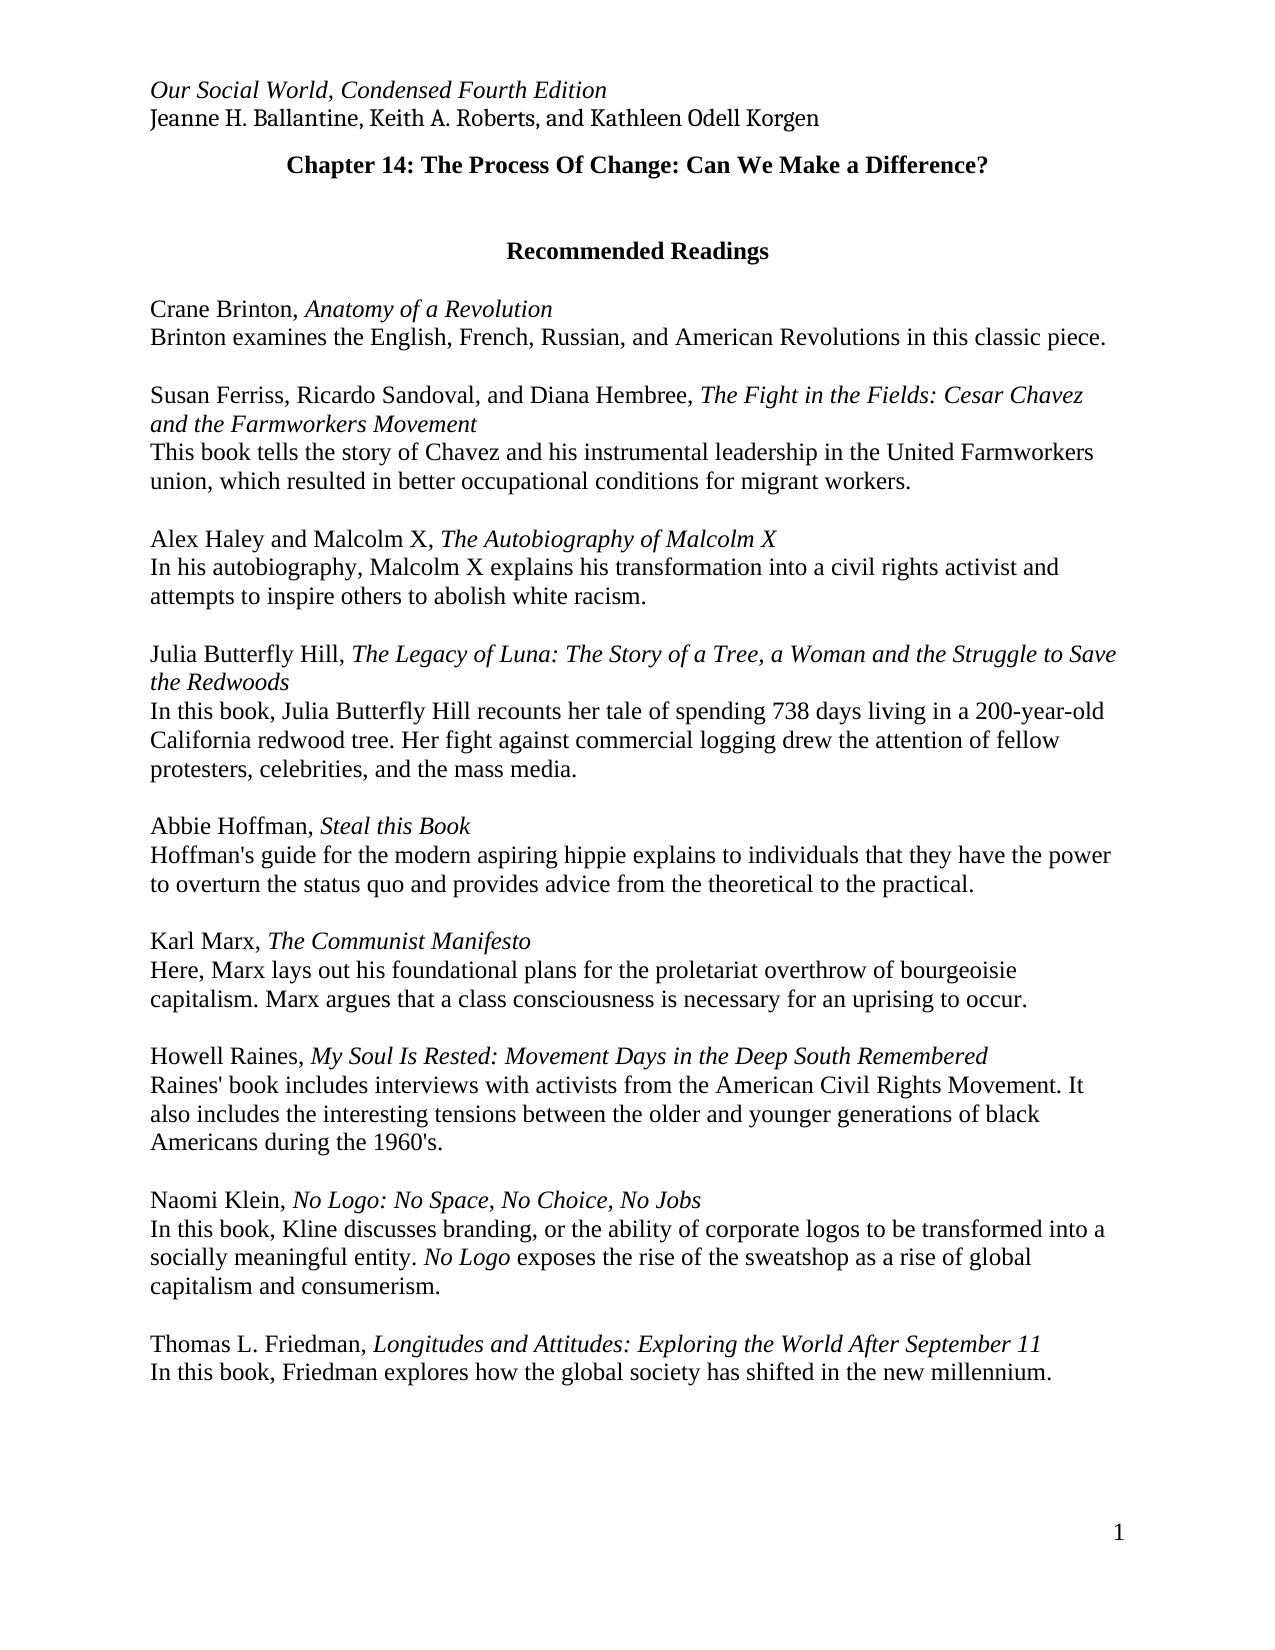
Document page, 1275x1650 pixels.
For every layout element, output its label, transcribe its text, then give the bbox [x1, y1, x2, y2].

text Alex Haley and Malcolm X, The Autobiography of Malcolm X In his autobiography, Malcolm X explains his transformation into a civil rights activist and attempts to inspire others to abolish white racism. [150, 524, 1125, 610]
text Crane Brinton, Anatomy of a Revolution Brinton examines the English, French, Russian, and American Revolutions in this classic piece. [150, 294, 1125, 351]
text Thomas L. Friedman, Longitudes and Attitudes: Exploring the World After September 11 In this book, Friedman explores how the global society has shifted in the new millennium. [150, 1329, 1125, 1386]
text Abbie Hoffman, Steal this Book Hoffman's guide for the modern aspiring hippie explains to individuals that they have the power to overturn the status quo and provides advice from the theoretical to the practical. [150, 811, 1125, 897]
text Chapter 14: The Process Of Change: Can We Make a Difference? [150, 150, 1125, 236]
text Naomi Klein, No Logo: No Space, No Choice, No Jobs In this book, Kline discusses branding, or the ability of corporate logos to be transformed into a socially meaningful entity. No Logo exposes the rise of the sweatshop as a rise of global capitalism and consumerism. [150, 1185, 1125, 1300]
text Recommended Readings [150, 236, 1125, 265]
text Susan Ferriss, Ricardo Sandoval, and Diana Hembree, The Fight in the Fields: Cesar Chavez and the Farmworkers Movement This book tells the story of Chavez and his instrumental leadership in the United Farmworkers union, which resulted in better occupational conditions for migrant workers. [150, 380, 1125, 495]
text Howell Raines, My Soul Is Rested: Movement Days in the Deep South Remembered Raines' book includes interviews with activists from the American Civil Rights Movement. It also includes the interesting tensions between the older and younger generations of black Americans during the 1960's. [150, 1041, 1125, 1156]
text Karl Marx, The Communist Manifesto Here, Marx lays out his foundational plans for the proletariat overthrow of bourgeoisie capitalism. Marx argues that a class consciousness is necessary for an uprising to occur. [150, 926, 1125, 1012]
text Julia Butterfly Hill, The Legacy of Luna: The Story of a Tree, a Woman and the Struggle to Save the Redwoods In this book, Julia Butterfly Hill recounts her tale of spending 738 days living in a 200-year-old redwood tree. Her fight against commercial logging drew the attention of fellow protesters, celebrities, and the mass media. [150, 639, 1125, 782]
